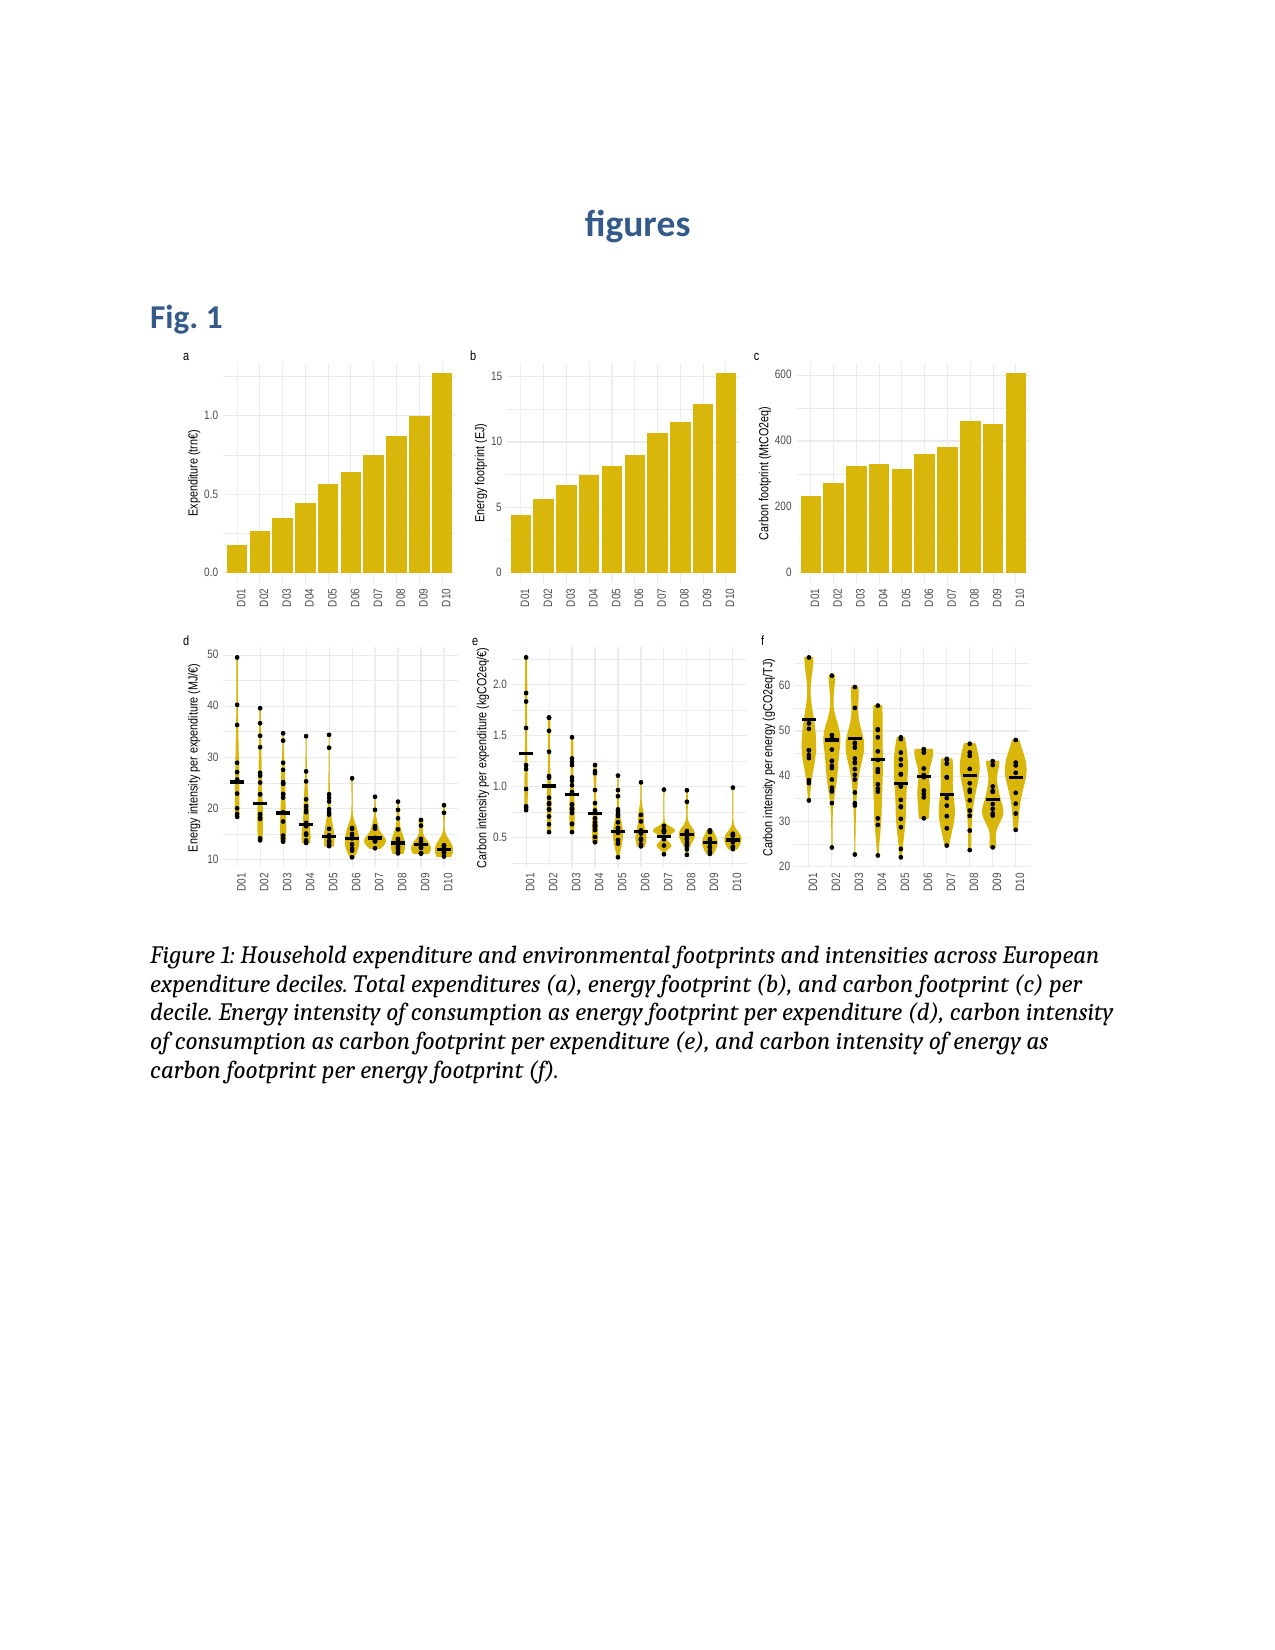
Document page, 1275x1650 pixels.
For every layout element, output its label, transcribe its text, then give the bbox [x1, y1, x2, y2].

title figures [150, 200, 1125, 246]
text Figure 1: Household expenditure and environmental footprints and intensities across European expenditure deciles. Total expenditures (a), energy footprint (b), and carbon footprint (c) per decile. Energy intensity of consumption as energy footprint per expenditure (d), carbon intensity of consumption as carbon footprint per expenditure (e), and carbon intensity of energy as carbon footprint per energy footprint (f). [150, 941, 1125, 1084]
subtitle Fig. 1 [150, 296, 1125, 337]
